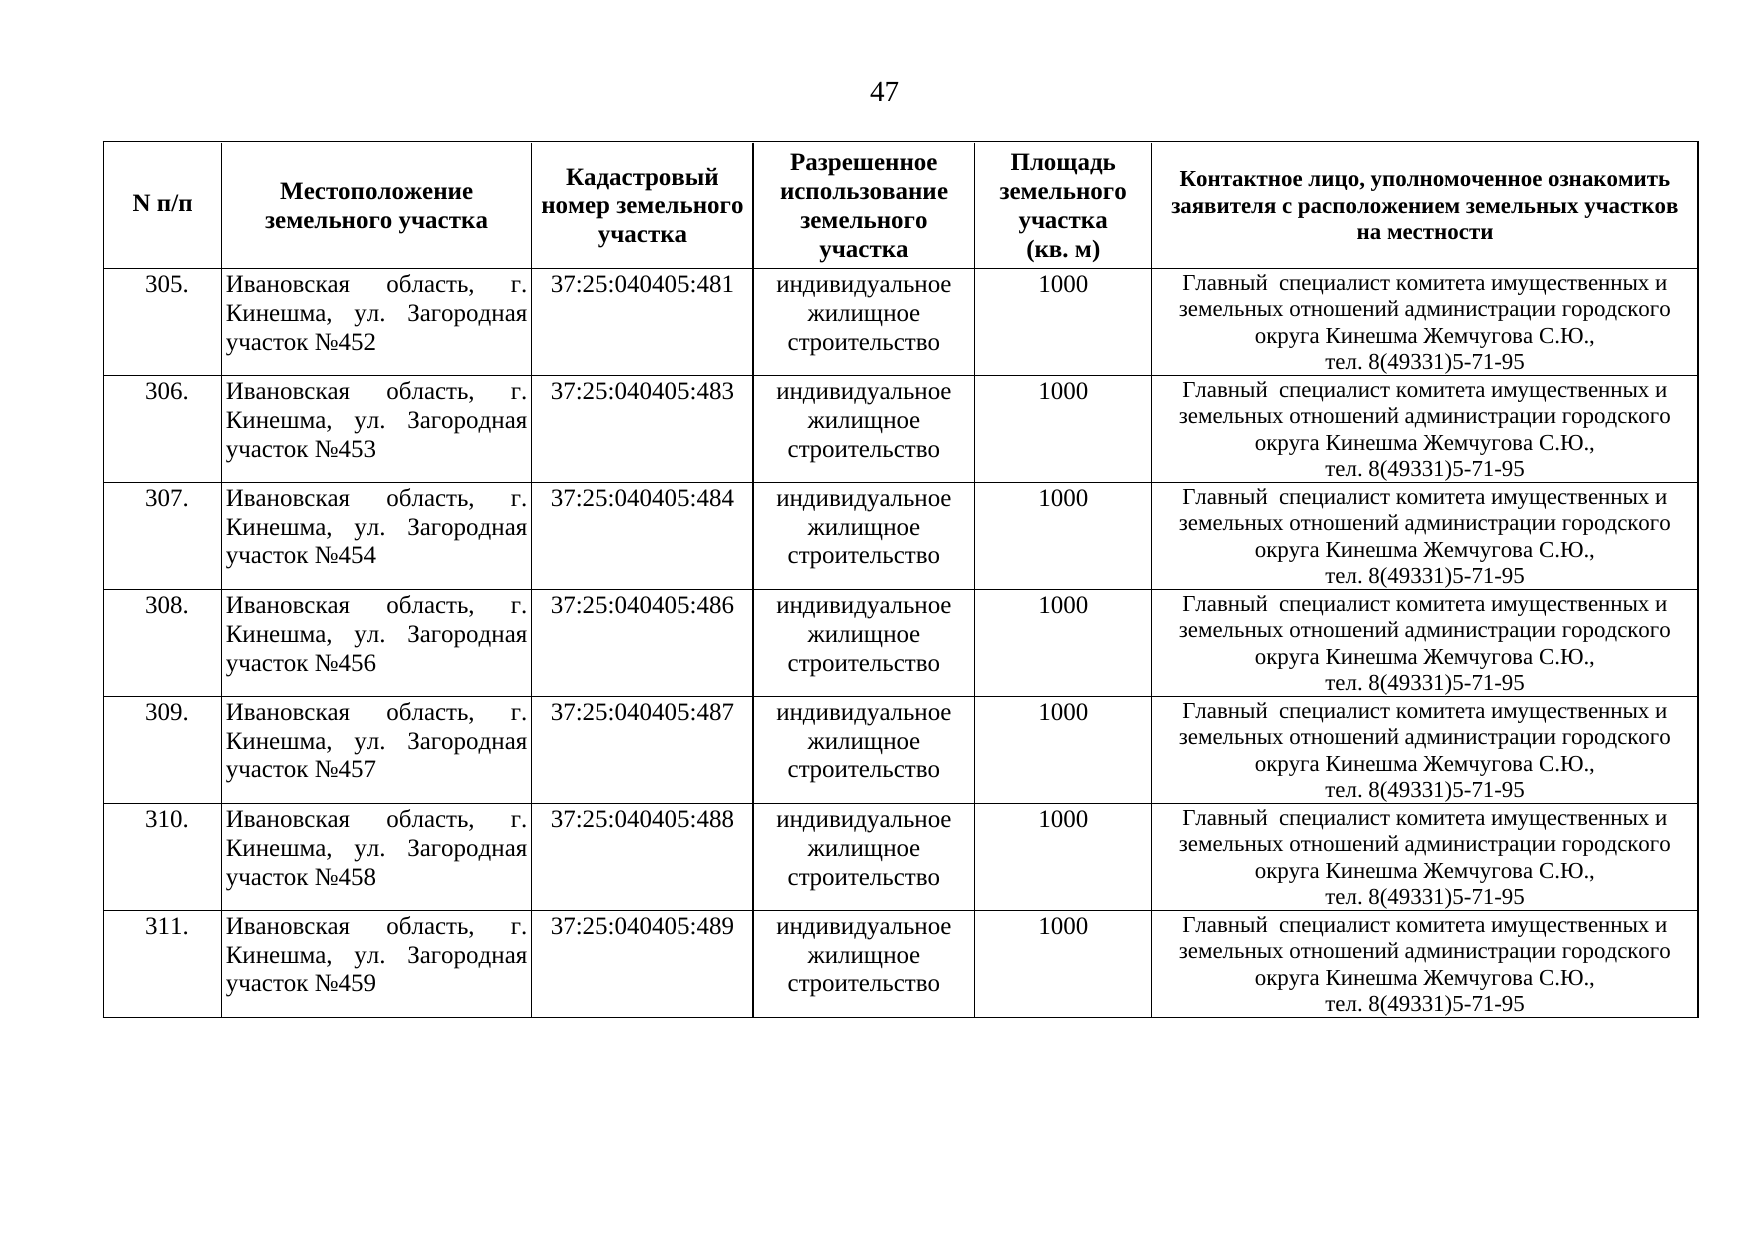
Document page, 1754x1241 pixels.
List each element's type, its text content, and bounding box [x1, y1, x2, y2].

table_cell Ивановская область, г. Кинешма, ул. Загородная участок №457 [222, 697, 531, 802]
table_cell [104, 483, 221, 588]
table_cell 37:25:040405:484 [532, 483, 752, 588]
table_cell 1000 [975, 269, 1151, 374]
table_cell индивидуальное жилищное строительство [754, 376, 974, 482]
table_cell Главный специалист комитета имущественных и земельных отношений администрации городского округа Кинешма Жемчугова С.Ю., тел. 8(49331)5-71-95 [1152, 911, 1697, 1016]
table_cell Главный специалист комитета имущественных и земельных отношений администрации городского округа Кинешма Жемчугова С.Ю., тел. 8(49331)5-71-95 [1152, 483, 1697, 588]
table_cell 1000 [975, 376, 1151, 482]
table_cell 37:25:040405:481 [532, 269, 752, 374]
table_header Контактное лицо, уполномоченное ознакомить заявителя с расположением земельных участков на местности [1152, 142, 1697, 268]
table_cell Главный специалист комитета имущественных и земельных отношений администрации городского округа Кинешма Жемчугова С.Ю., тел. 8(49331)5-71-95 [1152, 269, 1697, 374]
table_cell 1000 [975, 804, 1151, 909]
table_cell Ивановская область, г. Кинешма, ул. Загородная участок №454 [222, 483, 531, 588]
table_cell Главный специалист комитета имущественных и земельных отношений администрации городского округа Кинешма Жемчугова С.Ю., тел. 8(49331)5-71-95 [1152, 590, 1697, 696]
table_cell 1000 [975, 590, 1151, 696]
table_header Кадастровый номер земельного участка [532, 142, 753, 268]
table_cell [104, 804, 221, 909]
table_cell [104, 376, 221, 482]
table_cell 1000 [975, 483, 1151, 588]
table_cell 37:25:040405:488 [532, 804, 752, 909]
table_cell [104, 697, 221, 802]
table_cell 37:25:040405:483 [532, 376, 752, 482]
table_cell Ивановская область, г. Кинешма, ул. Загородная участок №452 [222, 269, 531, 374]
table_cell индивидуальное жилищное строительство [754, 911, 974, 1016]
table_cell Главный специалист комитета имущественных и земельных отношений администрации городского округа Кинешма Жемчугова С.Ю., тел. 8(49331)5-71-95 [1152, 804, 1697, 909]
table_cell Ивановская область, г. Кинешма, ул. Загородная участок №453 [222, 376, 531, 482]
table_cell 1000 [975, 697, 1151, 802]
table_cell [104, 269, 221, 374]
table_header N п/п [104, 142, 221, 268]
table_cell Ивановская область, г. Кинешма, ул. Загородная участок №456 [222, 590, 531, 696]
table_cell Ивановская область, г. Кинешма, ул. Загородная участок №459 [222, 911, 531, 1016]
table_header Местоположение земельного участка [222, 142, 531, 268]
table_cell Главный специалист комитета имущественных и земельных отношений администрации городского округа Кинешма Жемчугова С.Ю., тел. 8(49331)5-71-95 [1152, 697, 1697, 802]
table_cell 37:25:040405:489 [532, 911, 752, 1016]
table_cell индивидуальное жилищное строительство [754, 804, 974, 909]
table_cell 1000 [975, 911, 1151, 1016]
table_cell индивидуальное жилищное строительство [754, 269, 974, 374]
table_cell Ивановская область, г. Кинешма, ул. Загородная участок №458 [222, 804, 531, 909]
table_cell индивидуальное жилищное строительство [754, 590, 974, 696]
table_cell [104, 911, 221, 1016]
table_header Разрешенное использование земельного участка [754, 142, 974, 268]
table_cell индивидуальное жилищное строительство [754, 697, 974, 802]
table_header Площадь земельного участка (кв. м) [975, 142, 1151, 268]
table_cell 37:25:040405:487 [532, 697, 752, 802]
table_cell Главный специалист комитета имущественных и земельных отношений администрации городского округа Кинешма Жемчугова С.Ю., тел. 8(49331)5-71-95 [1152, 376, 1697, 482]
table_cell 37:25:040405:486 [532, 590, 752, 696]
table_cell индивидуальное жилищное строительство [754, 483, 974, 588]
table_cell [104, 590, 221, 696]
